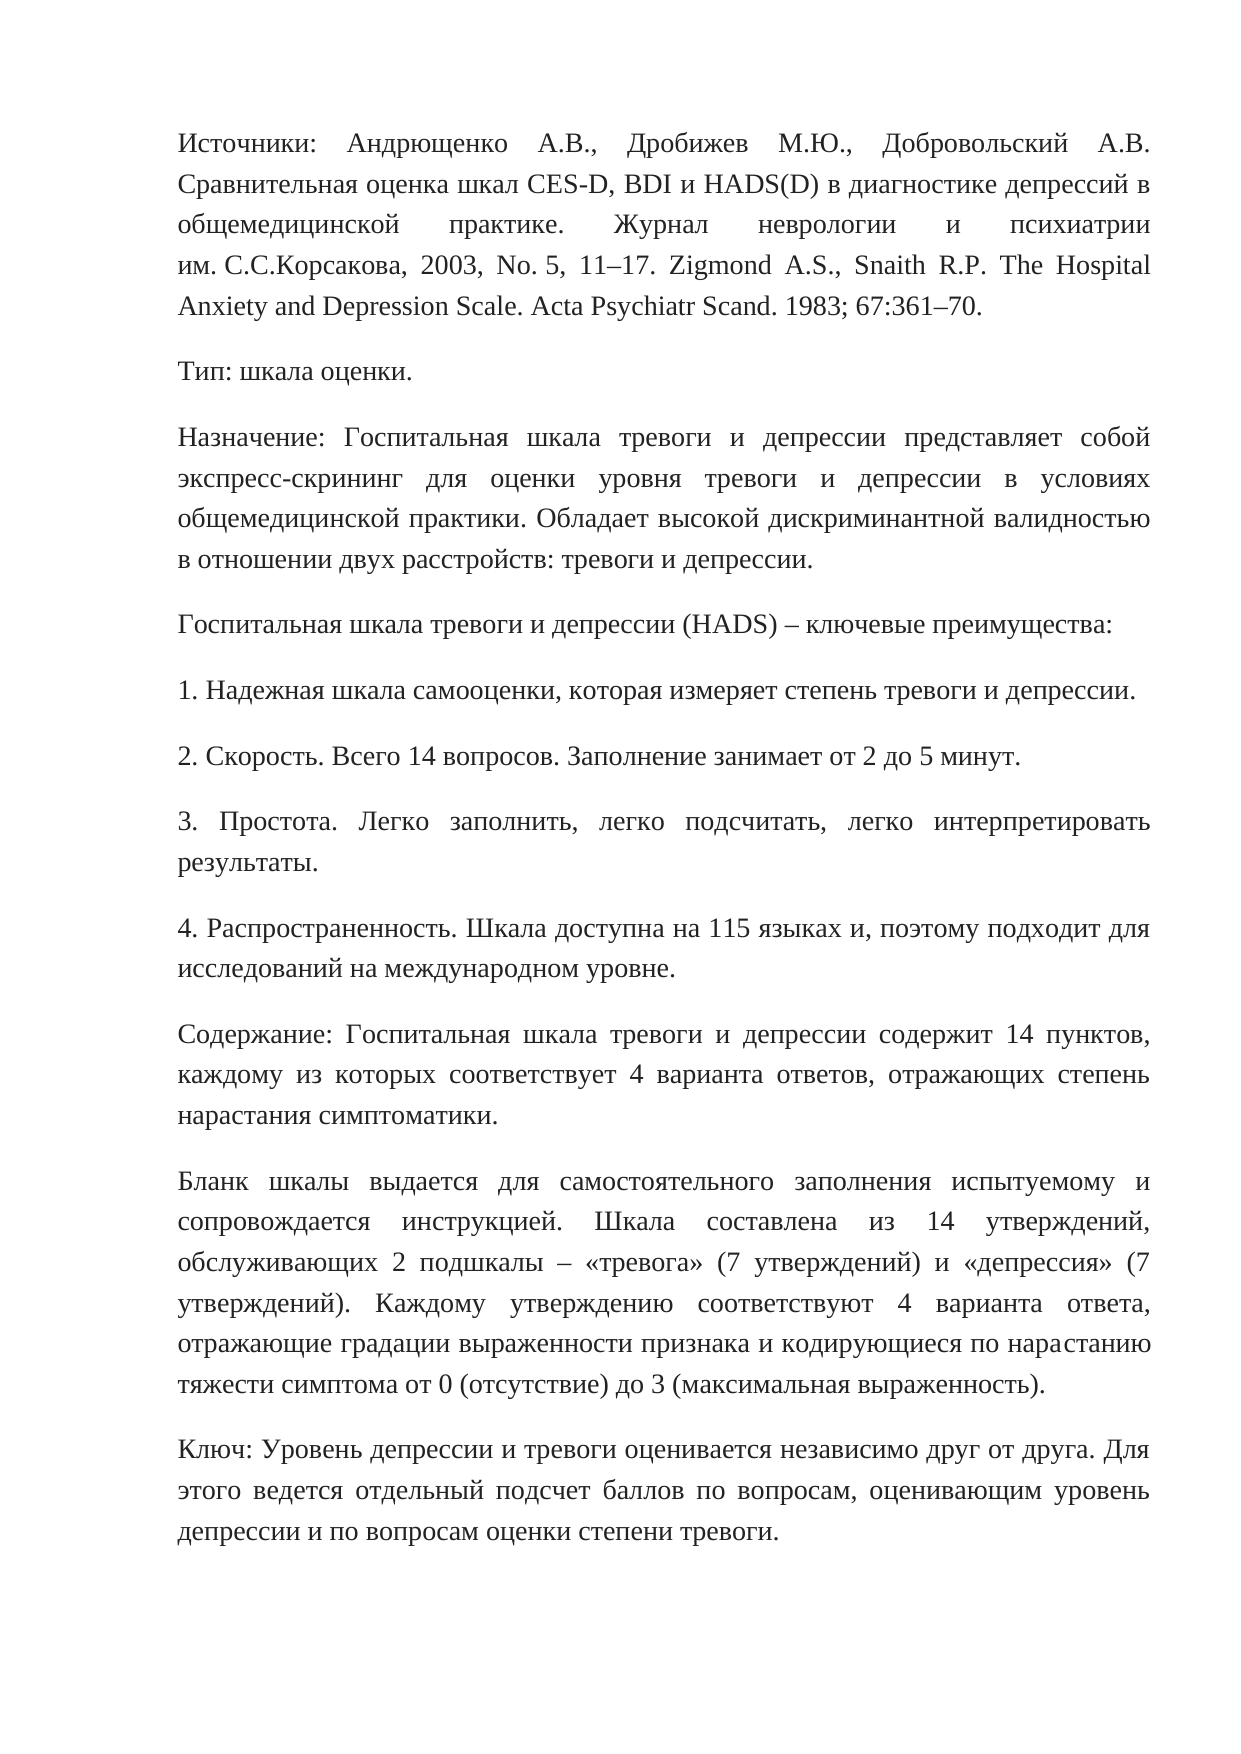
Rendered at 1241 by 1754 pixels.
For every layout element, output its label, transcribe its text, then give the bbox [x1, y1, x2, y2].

text Тип: шкала оценки. [177, 346, 1152, 387]
text 3. Простота. Легко заполнить, легко подсчитать, легко интерпретировать результаты. [177, 796, 1152, 877]
text 4. Распространенность. Шкала доступна на 115 языках и, поэтому подходит для исследований на международном уровне. [177, 902, 1152, 984]
text Назначение: Госпитальная шкала тревоги и депрессии представляет собой экспресс-скрининг для оценки уровня тревоги и депрессии в условиях общемедицинской практики. Обладает высокой дискриминантной валидностью в отношении двух расстройств: тревоги и депрессии. [177, 412, 1152, 574]
text Ключ: Уровень депрессии и тревоги оценивается независимо друг от друга. Для этого ведется отдельный подсчет баллов по вопросам, оценивающим уровень депрессии и по вопросам оценки степени тревоги. [177, 1424, 1152, 1546]
text 2. Скорость. Всего 14 вопросов. Заполнение занимает от 2 до 5 минут. [177, 731, 1152, 771]
text Бланк шкалы выдается для самостоятельного заполнения испытуемому и сопровождается инструкцией. Шкала составлена из 14 утверждений, обслуживающих 2 подшкалы – «тревога» (7 утверждений) и «депрессия» (7 утверждений). Каждому утверждению соответствуют 4 варианта ответа, отражающие градации выраженности признака и кодирующиеся по нарастанию тяжести симптома от 0 (отсутствие) до 3 (максимальная выраженность). [177, 1156, 1152, 1399]
text Источники: Андрющенко А.В., Дробижев М.Ю., Добровольский А.В. Сравнительная оценка шкал CES-D, BDI и HADS(D) в диагностике депрессий в общемедицинской практике. Журнал неврологии и психиатрии им. С.С.Корсакова, 2003, No. 5, 11–17. Zigmond A.S., Snaith R.P. The Hospital Anxiety and Depression Scale. Acta Psychiatr Scand. 1983; 67:361–70. [177, 118, 1152, 321]
text 1. Надежная шкала самооценки, которая измеряет степень тревоги и депрессии. [177, 665, 1152, 706]
text Госпитальная шкала тревоги и депрессии (HADS) – ключевые преимущества: [177, 599, 1152, 640]
text Содержание: Госпитальная шкала тревоги и депрессии содержит 14 пунктов, каждому из которых соответствует 4 варианта ответов, отражающих степень нарастания симптоматики. [177, 1009, 1152, 1131]
